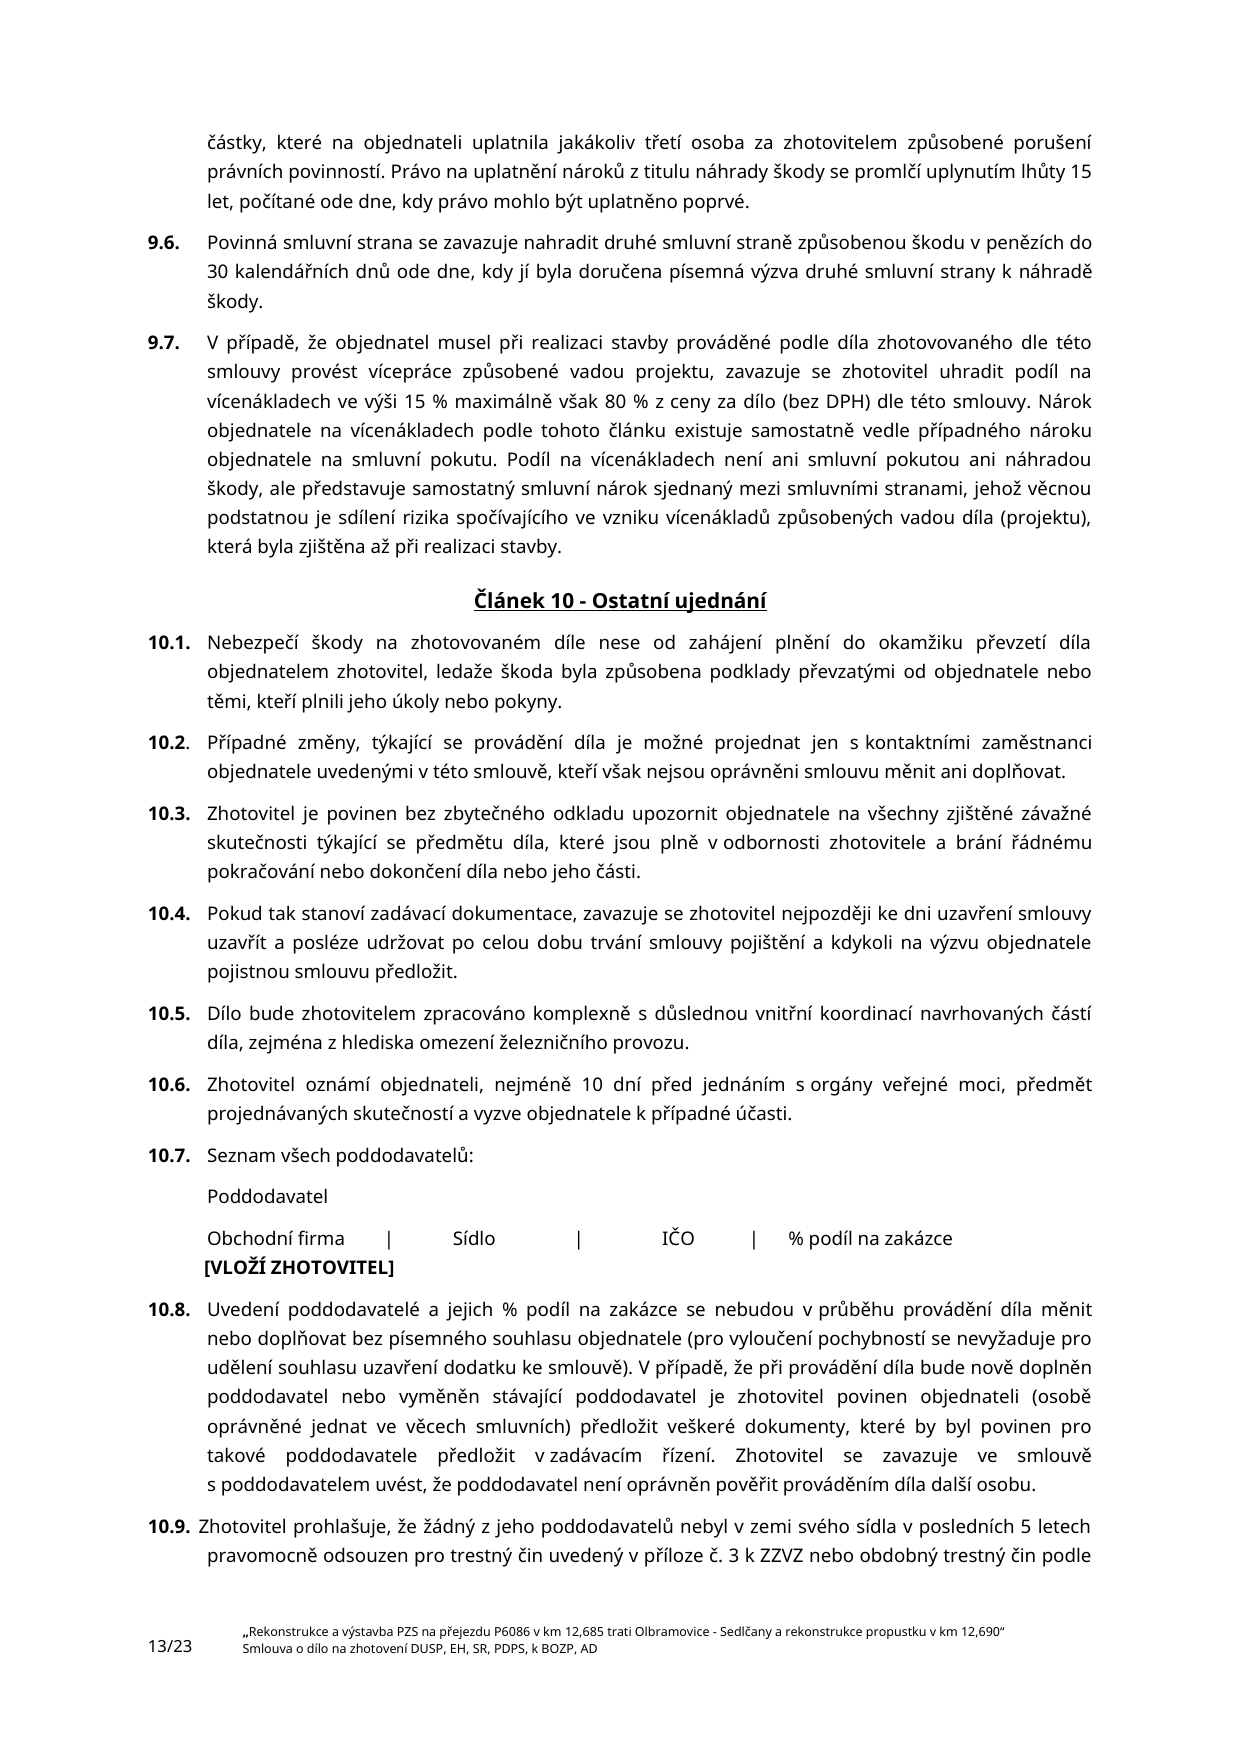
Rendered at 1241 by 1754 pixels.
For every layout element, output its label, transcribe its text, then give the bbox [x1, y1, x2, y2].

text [148, 1510, 1092, 1568]
text 10.5. Dílo bude zhotovitelem zpracováno komplexně s důslednou vnitřní koordinací navrhovaných částí díla, zejména z hlediska omezení železničního provozu. [148, 997, 1092, 1056]
text [VLOŽÍ ZHOTOVITEL] [148, 1251, 1092, 1281]
text 10.1. Nebezpečí škody na zhotovovaném díle nese od zahájení plnění do okamžiku převzetí díla objednatelem zhotovitel, ledaže škoda byla způsobena podklady převzatými od objednatele nebo těmi, kteří plnili jeho úkoly nebo pokyny. [148, 626, 1092, 714]
text 10.4. Pokud tak stanoví zadávací dokumentace, zavazuje se zhotovitel nejpozději ke dni uzavření smlouvy uzavřít a posléze udržovat po celou dobu trvání smlouvy pojištění a kdykoli na výzvu objednatele pojistnou smlouvu předložit. [148, 897, 1092, 985]
text 10.8. Uvedení poddodavatelé a jejich % podíl na zakázce se nebudou v průběhu provádění díla měnit nebo doplňovat bez písemného souhlasu objednatele (pro vyloučení pochybností se nevyžaduje pro udělení souhlasu uzavření dodatku ke smlouvě). V případě, že při provádění díla bude nově doplněn poddodavatel nebo vyměněn stávající poddodavatel je zhotovitel povinen objednateli (osobě oprávněné jednat ve věcech smluvních) předložit veškeré dokumenty, které by byl povinen pro takové poddodavatele předložit v zadávacím řízení. Zhotovitel se zavazuje ve smlouvě s poddodavatelem uvést, že poddodavatel není oprávněn pověřit prováděním díla další osobu. [148, 1293, 1092, 1497]
text 10.7. Seznam všech poddodavatelů: [148, 1139, 1092, 1168]
text 10.3. Zhotovitel je povinen bez zbytečného odkladu upozornit objednatele na všechny zjištěné závažné skutečnosti týkající se předmětu díla, které jsou plně v odbornosti zhotovitele a brání řádnému pokračování nebo dokončení díla nebo jeho části. [148, 797, 1092, 885]
subtitle Článek 10 - Ostatní ujednání [148, 585, 1092, 614]
text 10.6. Zhotovitel oznámí objednateli, nejméně 10 dní před jednáním s orgány veřejné moci, předmět projednávaných skutečností a vyzve objednatele k případné účasti. [148, 1068, 1092, 1126]
text 10.2. Případné změny, týkající se provádění díla je možné projednat jen s kontaktními zaměstnanci objednatele uvedenými v této smlouvě, kteří však nejsou oprávněni smlouvu měnit ani doplňovat. [148, 726, 1092, 785]
text 9.7. V případě, že objednatel musel při realizaci stavby prováděné podle díla zhotovovaného dle této smlouvy provést vícepráce způsobené vadou projektu, zavazuje se zhotovitel uhradit podíl na vícenákladech ve výši 15 % maximálně však 80 % z ceny za dílo (bez DPH) dle této smlouvy. Nárok objednatele na vícenákladech podle tohoto článku existuje samostatně vedle případného nároku objednatele na smluvní pokutu. Podíl na vícenákladech není ani smluvní pokutou ani náhradou škody, ale představuje samostatný smluvní nárok sjednaný mezi smluvními stranami, jehož věcnou podstatnou je sdílení rizika spočívajícího ve vzniku vícenákladů způsobených vadou díla (projektu), která byla zjištěna až při realizaci stavby. [148, 326, 1092, 560]
text 9.6. Povinná smluvní strana se zavazuje nahradit druhé smluvní straně způsobenou škodu v penězích do 30 kalendářních dnů ode dne, kdy jí byla doručena písemná výzva druhé smluvní strany k náhradě škody. [148, 226, 1092, 314]
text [148, 126, 1092, 214]
text Obchodní firma | Sídlo | IČO | % podíl na zakázce [151, 1222, 1092, 1251]
text Poddodavatel [204, 1181, 1092, 1210]
